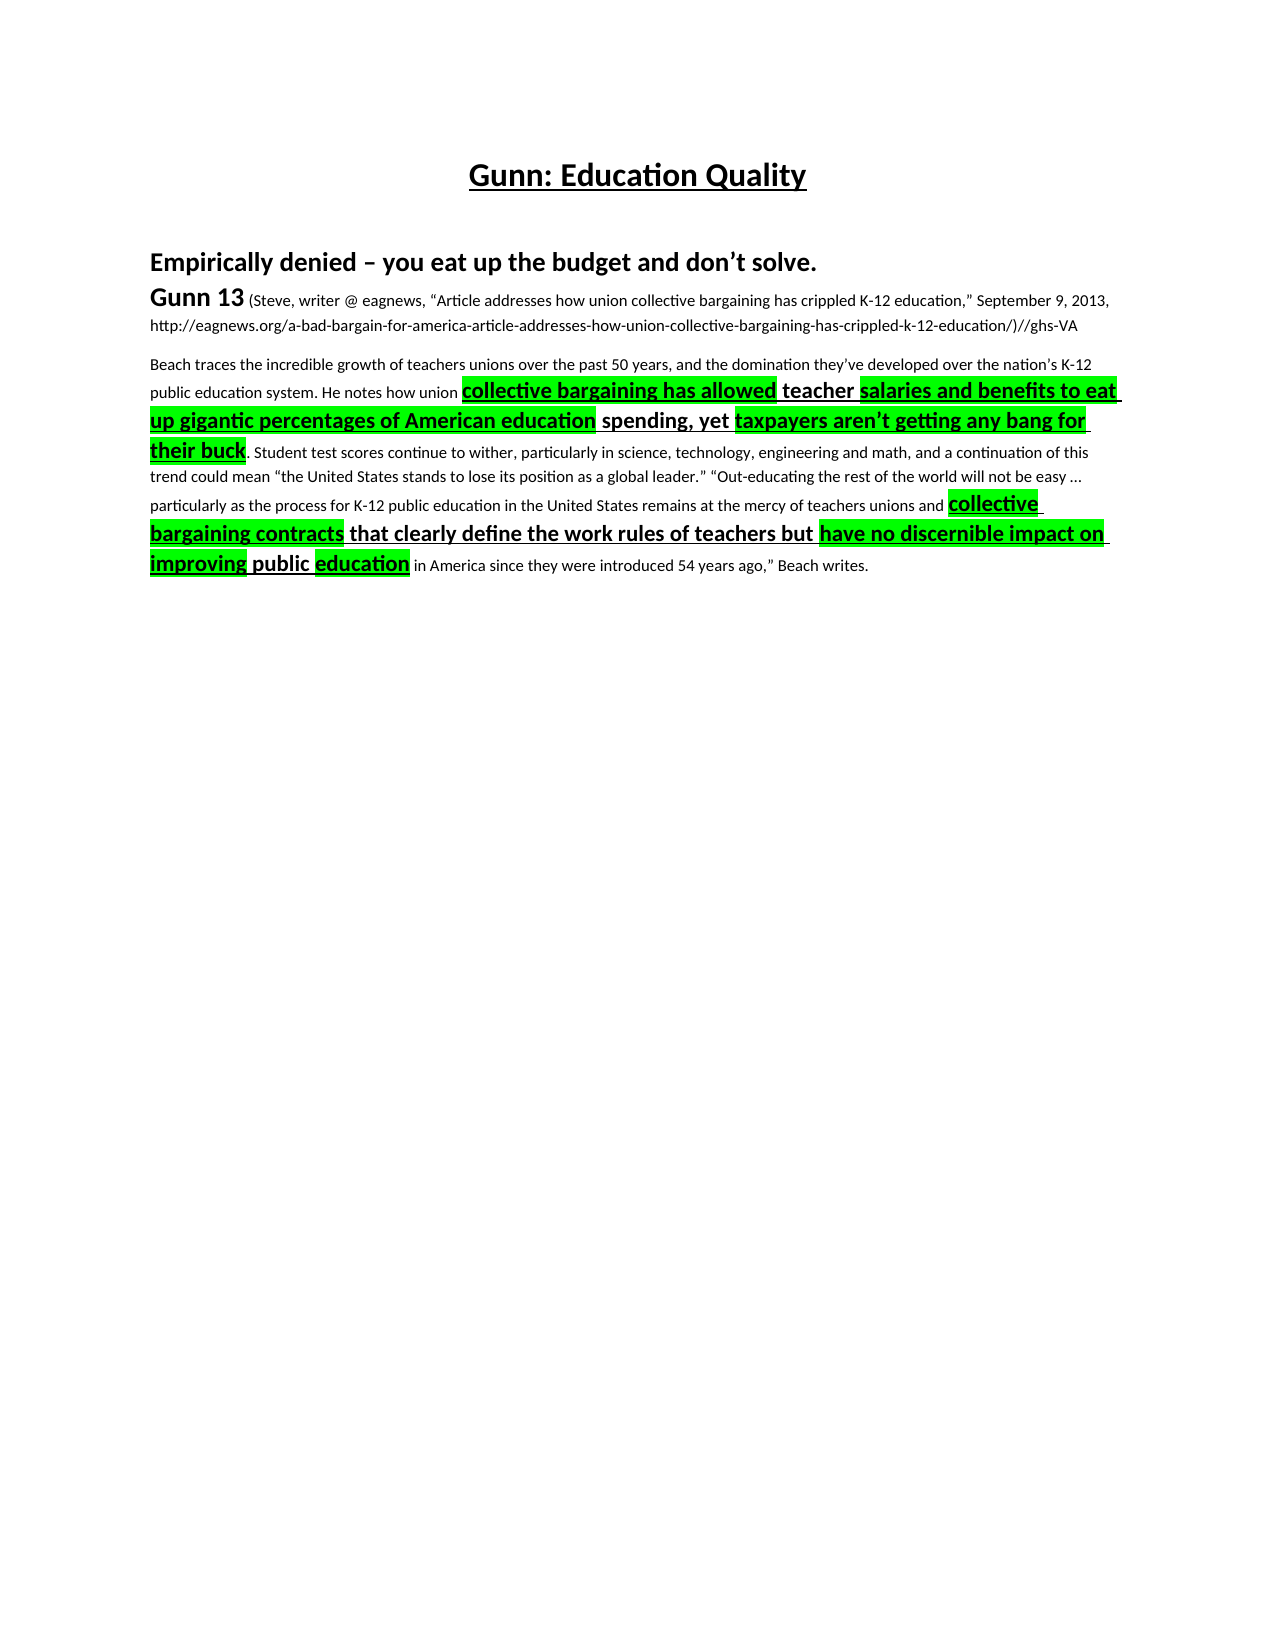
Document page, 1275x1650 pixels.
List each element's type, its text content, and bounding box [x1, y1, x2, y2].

subtitle Gunn: Education Quality [150, 154, 1125, 195]
subtitle Empirically denied – you eat up the budget and don’t solve. [150, 245, 1125, 278]
text Beach traces the incredible growth of teachers unions over the past 50 years, and the domination they’ve developed over the nation’s K-12 public education system. He notes how union collective bargaining has allowed teacher salaries and benefits to eat up gigantic percentages of American education spending, yet taxpayers aren’t getting any bang for their buck. Student test scores continue to wither, particularly in science, technology, engineering and math, and a continuation of this trend could mean “the United States stands to lose its position as a global leader.” “Out-educating the rest of the world will not be easy … particularly as the process for K-12 public education in the United States remains at the mercy of teachers unions and collective bargaining contracts that clearly define the work rules of teachers but have no discernible impact on improving public education in America since they were introduced 54 years ago,” Beach writes. [150, 354, 1125, 577]
text Gunn 13 (Steve, writer @ eagnews, “Article addresses how union collective bargaining has crippled K-12 education,” September 9, 2013, http://eagnews.org/a-bad-bargain-for-america-article-addresses-how-union-collective-bargaining-has-crippled-k-12-education/)//ghs-VA [150, 281, 1125, 336]
